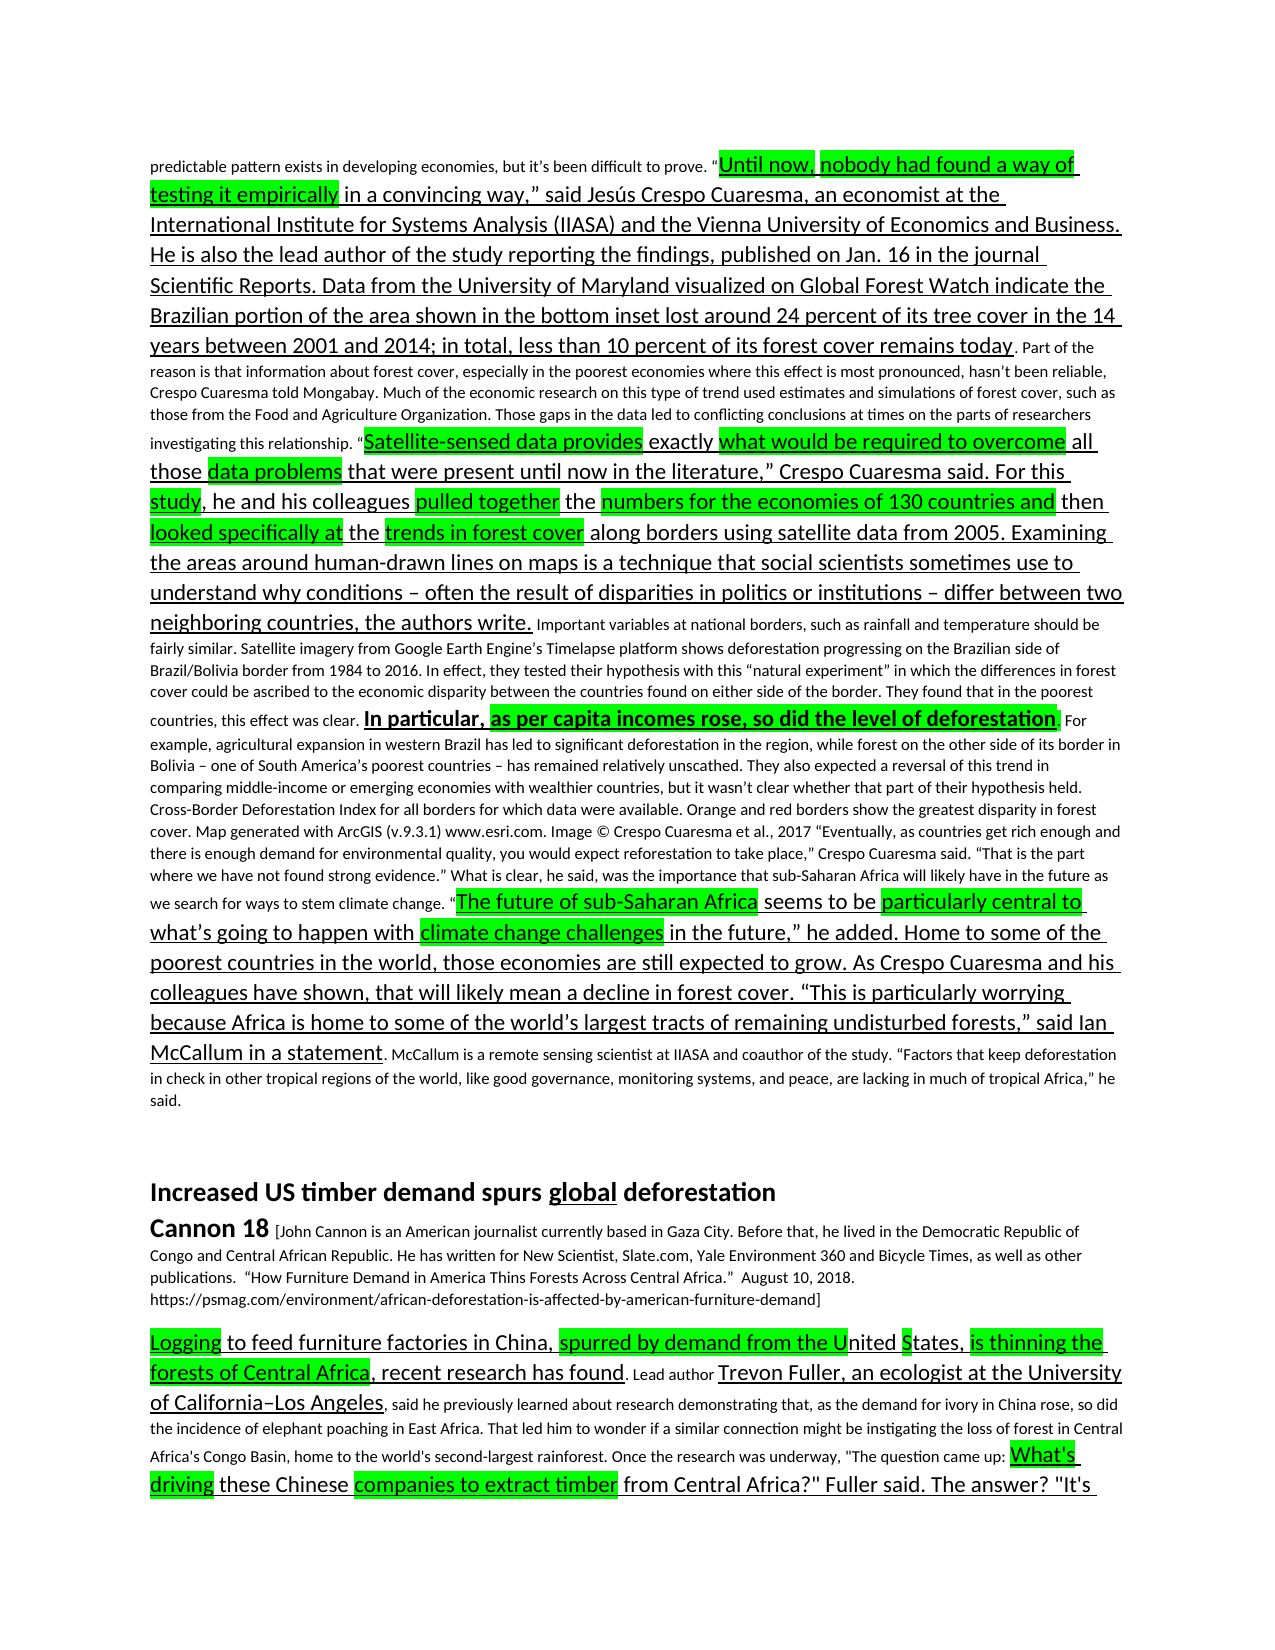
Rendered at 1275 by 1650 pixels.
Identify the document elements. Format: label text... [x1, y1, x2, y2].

text Cannon 18 [John Cannon is an American journalist currently based in Gaza City. Before that, he lived in the Democratic Republic of Congo and Central African Republic. He has written for New Scientist, Slate.com, Yale Environment 360 and Bicycle Times, as well as other publications. “How Furniture Demand in America Thins Forests Across Central Africa.” August 10, 2018. https://psmag.com/environment/african-deforestation-is-affected-by-american-furniture-demand] [150, 1211, 1125, 1310]
subtitle Increased US timber demand spurs global deforestation [150, 1175, 1125, 1208]
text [150, 1328, 1125, 1499]
